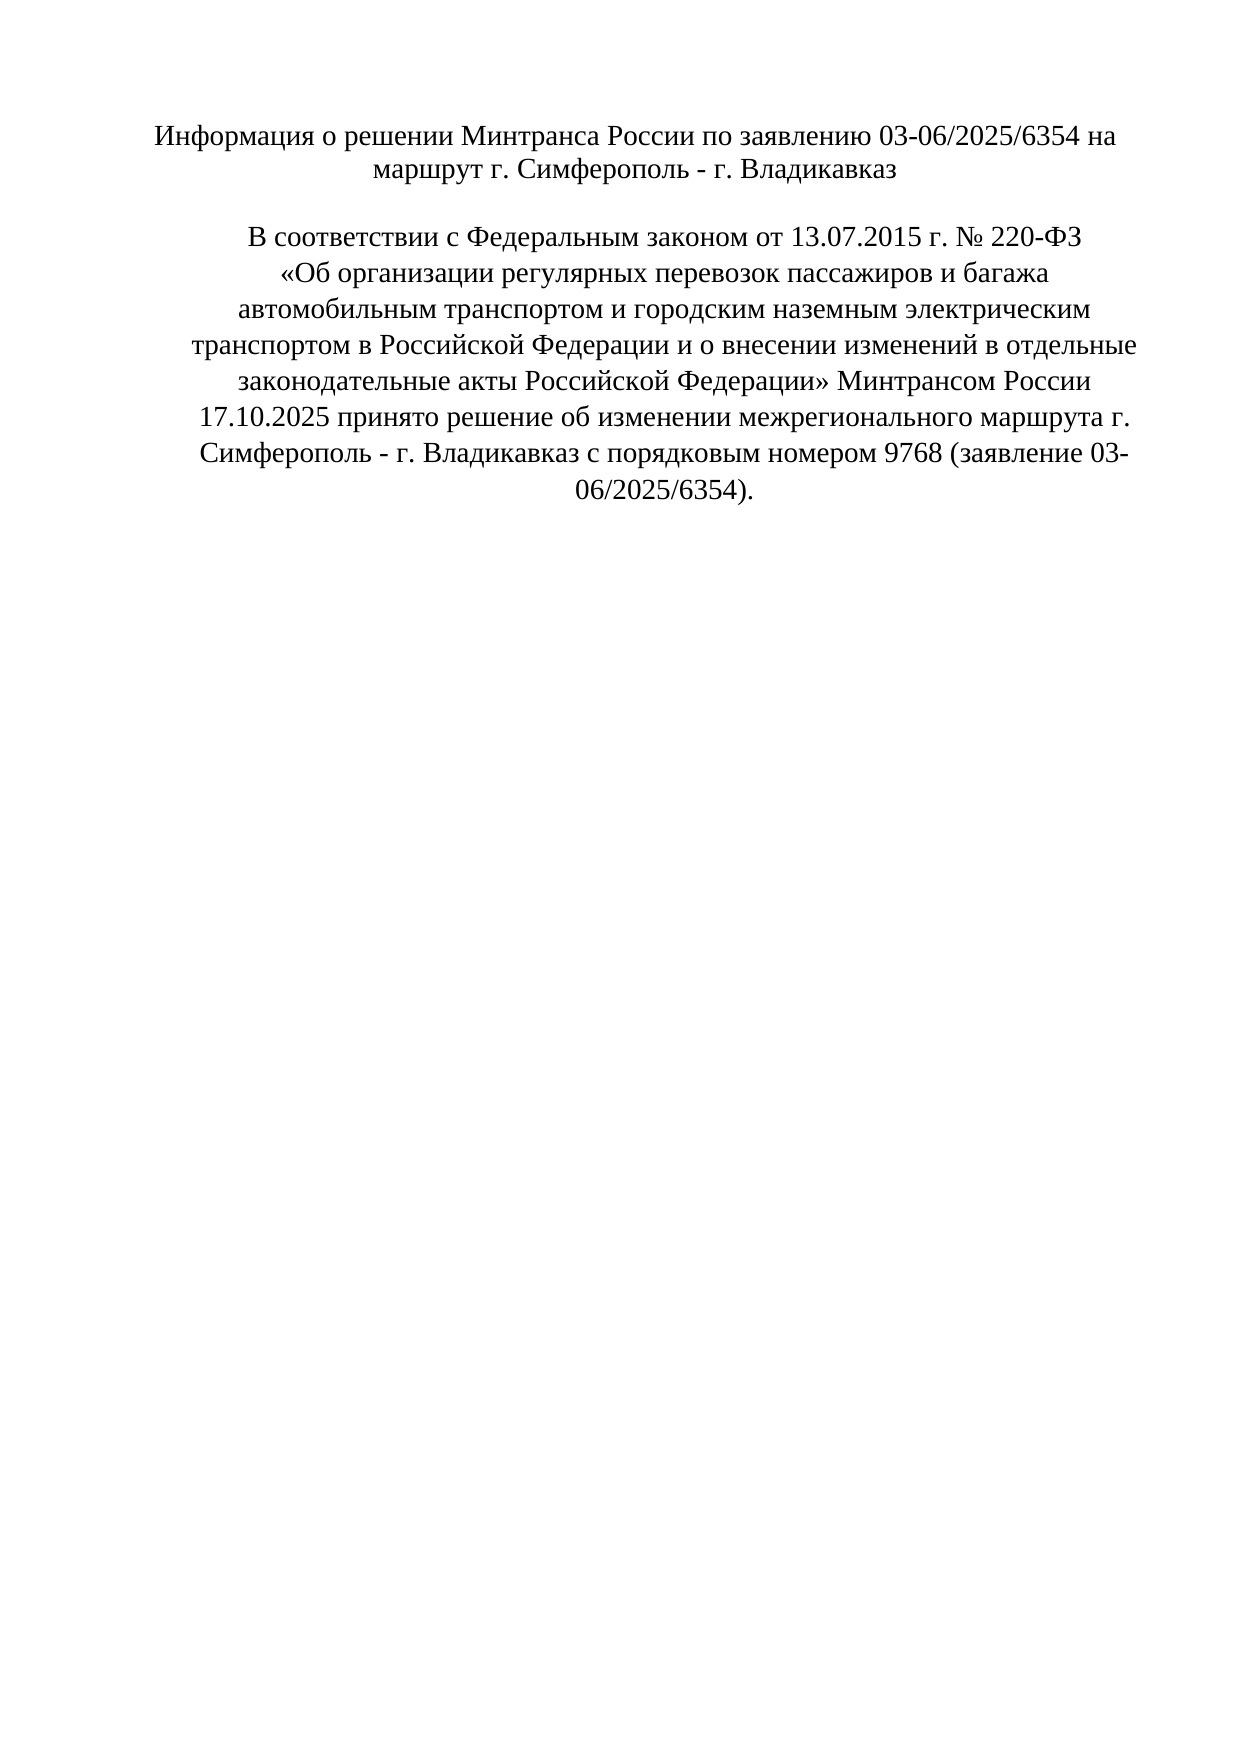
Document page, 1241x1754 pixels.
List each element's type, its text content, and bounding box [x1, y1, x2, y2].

text Информация о решении Минтранса России по заявлению 03-06/2025/6354 на маршрут г. Симферополь - г. Владикавказ [118, 118, 1152, 185]
text В соответствии с Федеральным законом от 13.07.2015 г. № 220-ФЗ «Об организации регулярных перевозок пассажиров и багажа автомобильным транспортом и городским наземным электрическим транспортом в Российской Федерации и о внесении изменений в отдельные законодательные акты Российской Федерации» Минтрансом России 17.10.2025 принято решение об изменении межрегионального маршрута г. Симферополь - г. Владикавказ с порядковым номером 9768 (заявление 03-06/2025/6354). [177, 219, 1152, 505]
